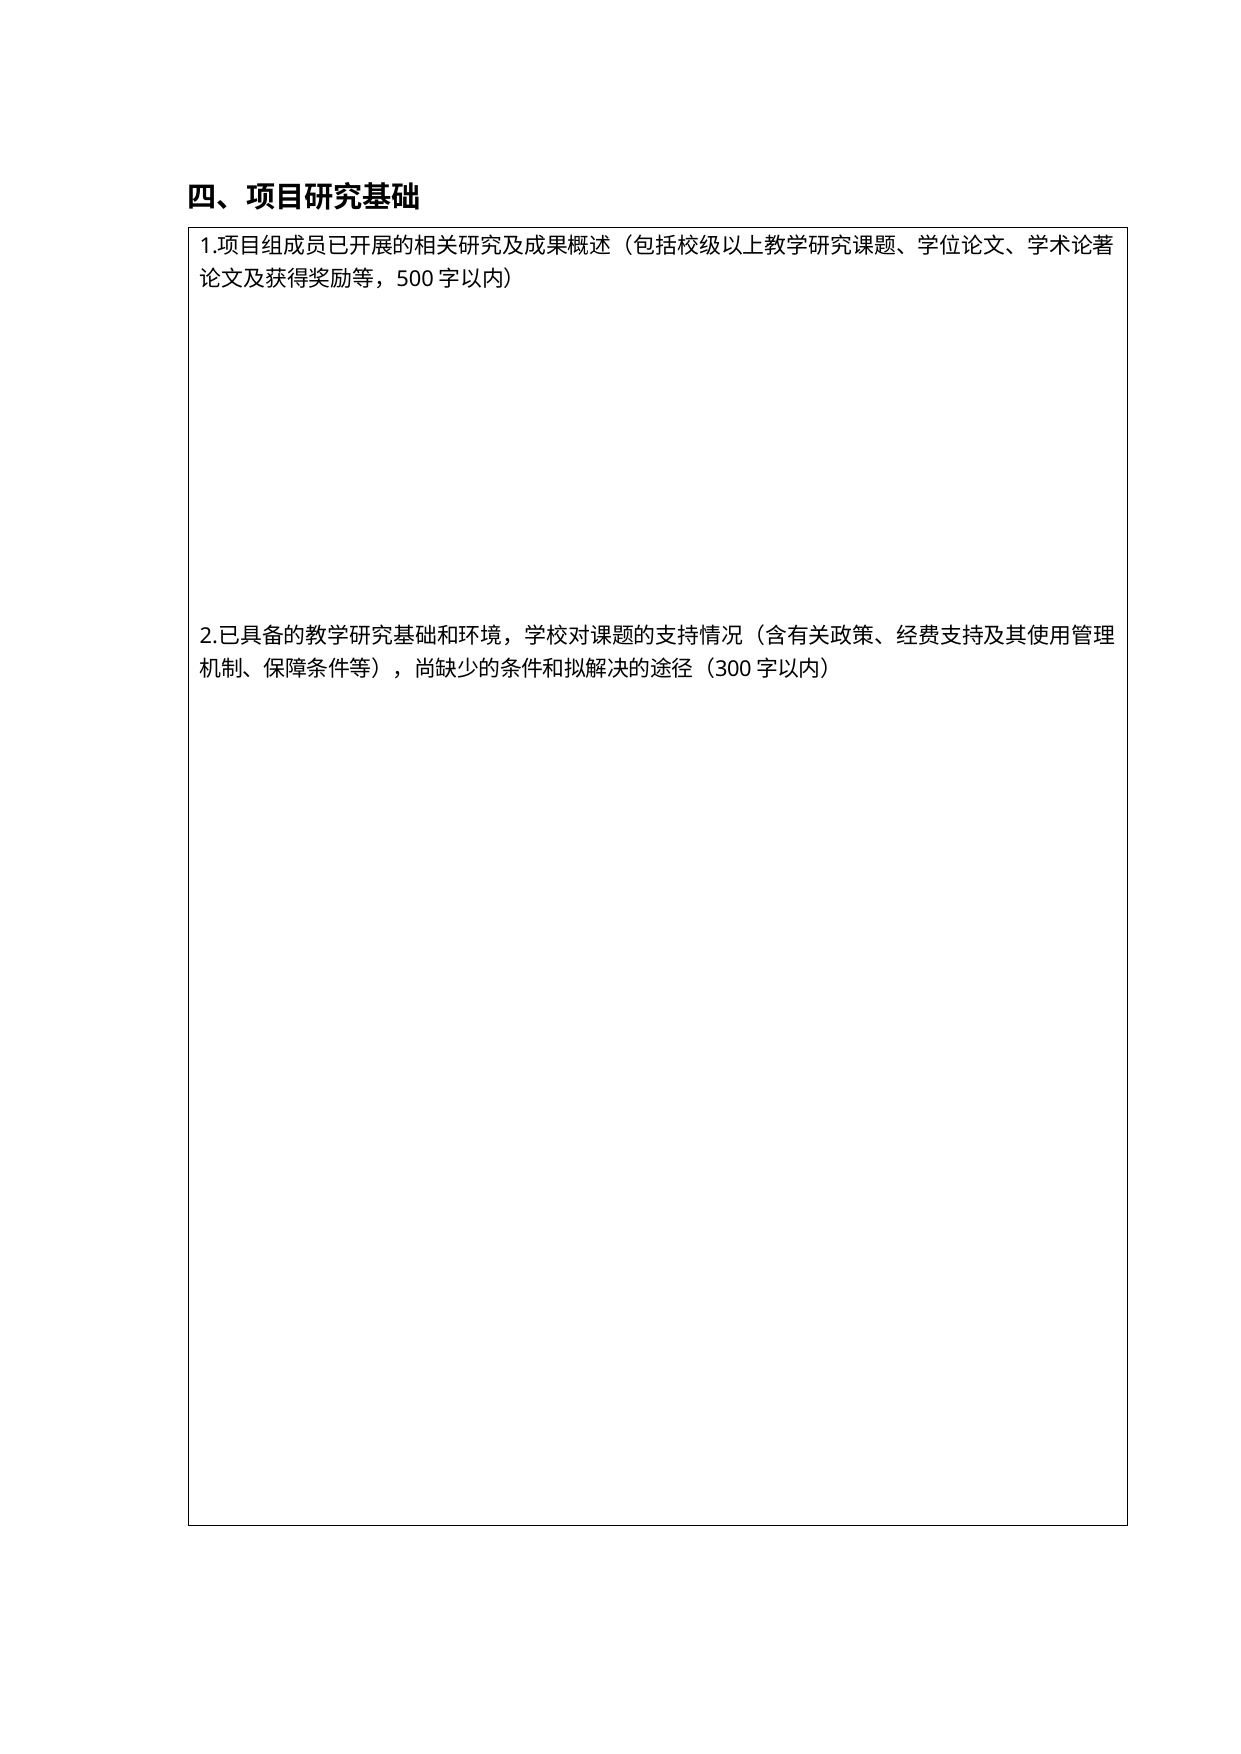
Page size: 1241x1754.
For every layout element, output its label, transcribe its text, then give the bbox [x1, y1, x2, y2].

text 四、项目研究基础 [187, 162, 1053, 227]
table_header 1.项目组成员已开展的相关研究及成果概述（包括校级以上教学研究课题、学位论文、学术论著论文及获得奖励等，500字以内） 2.已具备的教学研究基础和环境，学校对课题的支持情况（含有关政策、经费支持及其使用管理机制、保障条件等），尚缺少的条件和拟解决的途径（300字以内） [189, 228, 1127, 1525]
